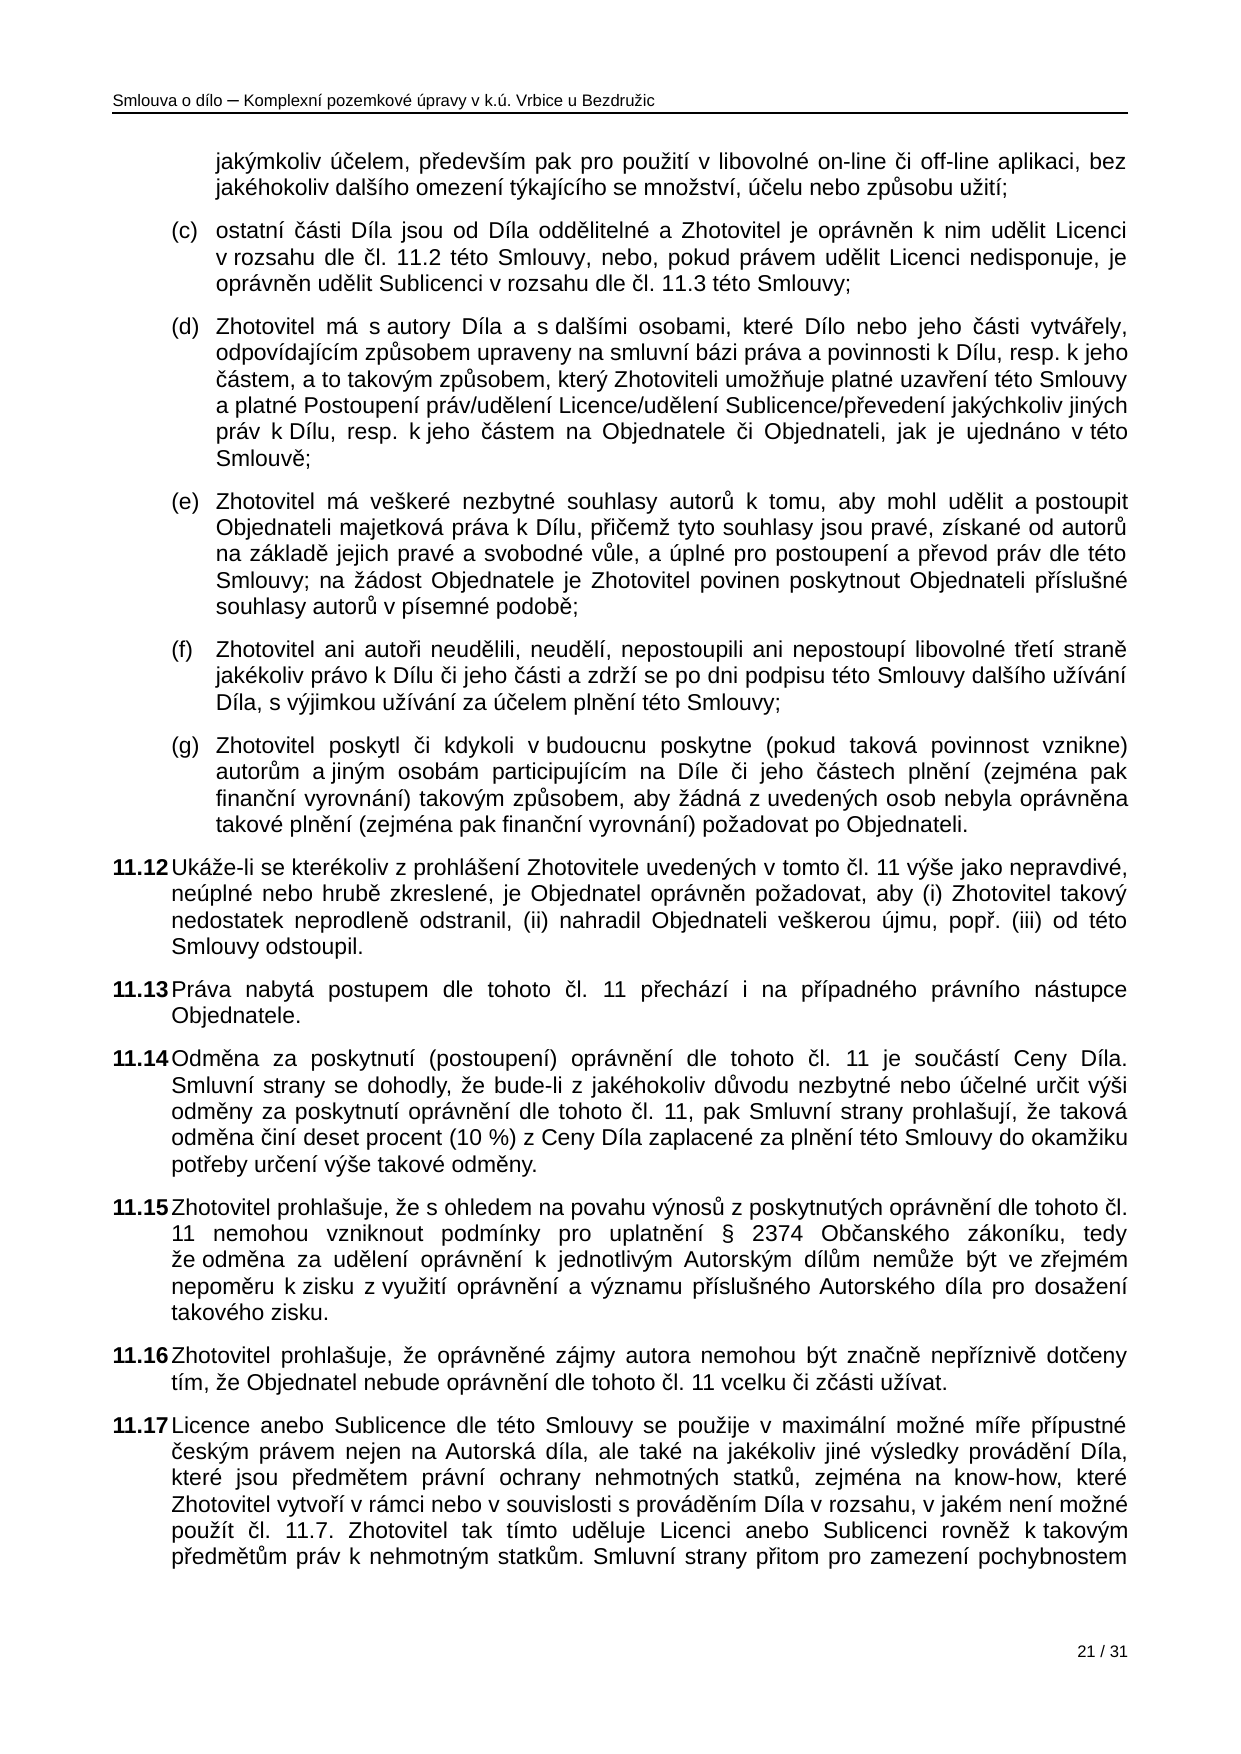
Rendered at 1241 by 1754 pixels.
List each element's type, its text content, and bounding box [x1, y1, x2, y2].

text Práva nabytá postupem dle tohoto čl. 11 přechází i na případného právního nástupce Objednatele. [112, 976, 1128, 1029]
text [171, 148, 1128, 200]
text Zhotovitel prohlašuje, že s ohledem na povahu výnosů z poskytnutých oprávnění dle tohoto čl. 11 nemohou vzniknout podmínky pro uplatnění § 2374 Občanského zákoníku, tedy že odměna za udělení oprávnění k jednotlivým Autorským dílům nemůže být ve zřejmém nepoměru k zisku z využití oprávnění a významu příslušného Autorského díla pro dosažení takového zisku. [112, 1194, 1128, 1326]
text Zhotovitel má veškeré nezbytné souhlasy autorů k tomu, aby mohl udělit a postoupit Objednateli majetková práva k Dílu, přičemž tyto souhlasy jsou pravé, získané od autorů na základě jejich pravé a svobodné vůle, a úplné pro postoupení a převod práv dle této Smlouvy; na žádost Objednatele je Zhotovitel povinen poskytnout Objednateli příslušné souhlasy autorů v písemné podobě; [171, 488, 1128, 619]
text Zhotovitel poskytl či kdykoli v budoucnu poskytne (pokud taková povinnost vznikne) autorům a jiným osobám participujícím na Díle či jeho částech plnění (zejména pak finanční vyrovnání) takovým způsobem, aby žádná z uvedených osob nebyla oprávněna takové plnění (zejména pak finanční vyrovnání) požadovat po Objednateli. [171, 732, 1128, 837]
text ostatní části Díla jsou od Díla oddělitelné a Zhotovitel je oprávněn k nim udělit Licenci v rozsahu dle čl. 11.2 této Smlouvy, nebo, pokud právem udělit Licenci nedisponuje, je oprávněn udělit Sublicenci v rozsahu dle čl. 11.3 této Smlouvy; [171, 217, 1128, 296]
text Zhotovitel ani autoři neudělili, neudělí, nepostoupili ani nepostoupí libovolné třetí straně jakékoliv právo k Dílu či jeho části a zdrží se po dni podpisu této Smlouvy dalšího užívání Díla, s výjimkou užívání za účelem plnění této Smlouvy; [171, 636, 1128, 715]
text Ukáže-li se kterékoliv z prohlášení Zhotovitele uvedených v tomto čl. 11 výše jako nepravdivé, neúplné nebo hrubě zkreslené, je Objednatel oprávněn požadovat, aby (i) Zhotovitel takový nedostatek neprodleně odstranil, (ii) nahradil Objednateli veškerou újmu, popř. (iii) od této Smlouvy odstoupil. [112, 854, 1128, 959]
text Zhotovitel prohlašuje, že oprávněné zájmy autora nemohou být značně nepříznivě dotčeny tím, že Objednatel nebude oprávnění dle tohoto čl. 11 vcelku či zčásti užívat. [112, 1342, 1128, 1395]
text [112, 1412, 1128, 1570]
text Zhotovitel má s autory Díla a s dalšími osobami, které Dílo nebo jeho části vytvářely, odpovídajícím způsobem upraveny na smluvní bázi práva a povinnosti k Dílu, resp. k jeho částem, a to takovým způsobem, který Zhotoviteli umožňuje platné uzavření této Smlouvy a platné Postoupení práv/udělení Licence/udělení Sublicence/převedení jakýchkoliv jiných práv k Dílu, resp. k jeho částem na Objednatele či Objednateli, jak je ujednáno v této Smlouvě; [171, 313, 1128, 471]
text Odměna za poskytnutí (postoupení) oprávnění dle tohoto čl. 11 je součástí Ceny Díla. Smluvní strany se dohodly, že bude-li z jakéhokoliv důvodu nezbytné nebo účelné určit výši odměny za poskytnutí oprávnění dle tohoto čl. 11, pak Smluvní strany prohlašují, že taková odměna činí deset procent (10 %) z Ceny Díla zaplacené za plnění této Smlouvy do okamžiku potřeby určení výše takové odměny. [112, 1045, 1128, 1177]
